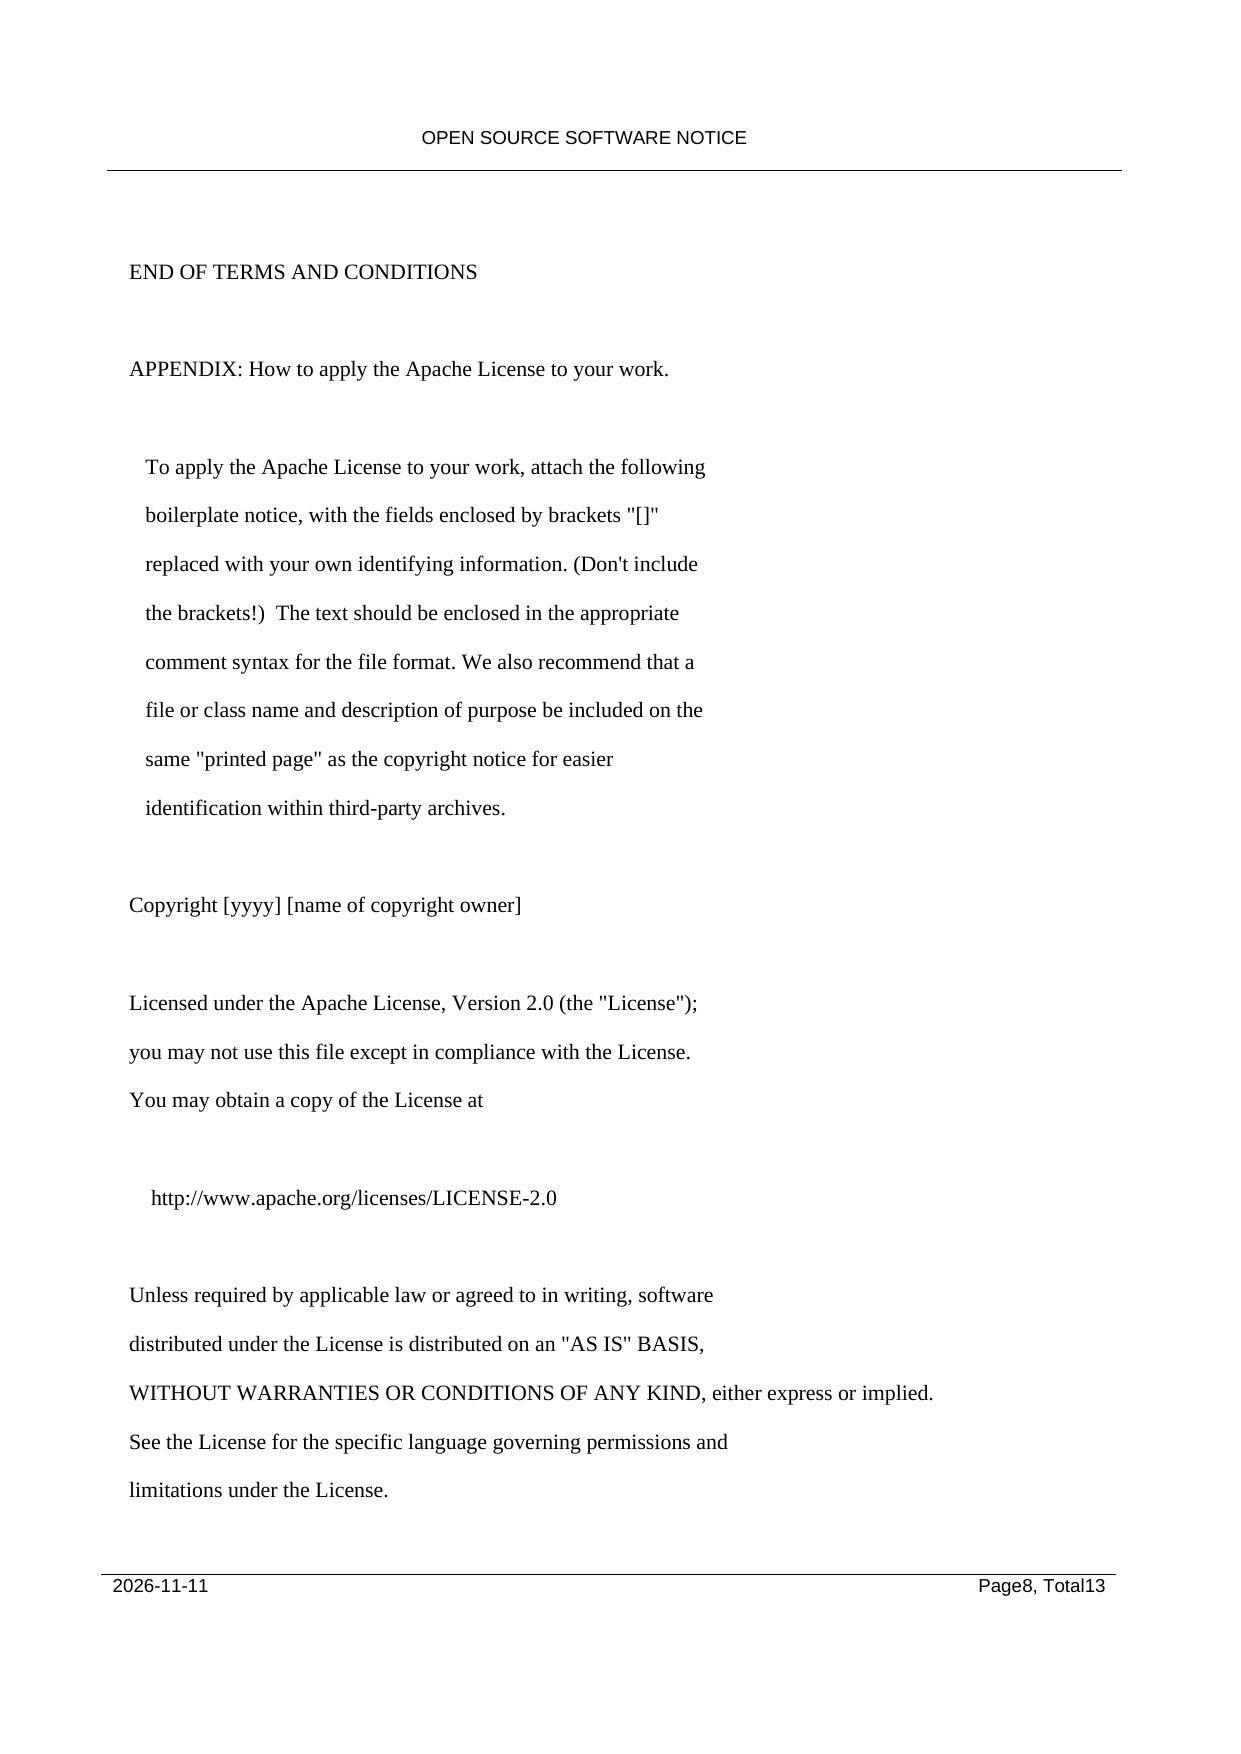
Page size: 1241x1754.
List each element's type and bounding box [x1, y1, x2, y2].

text [112, 206, 1128, 1506]
